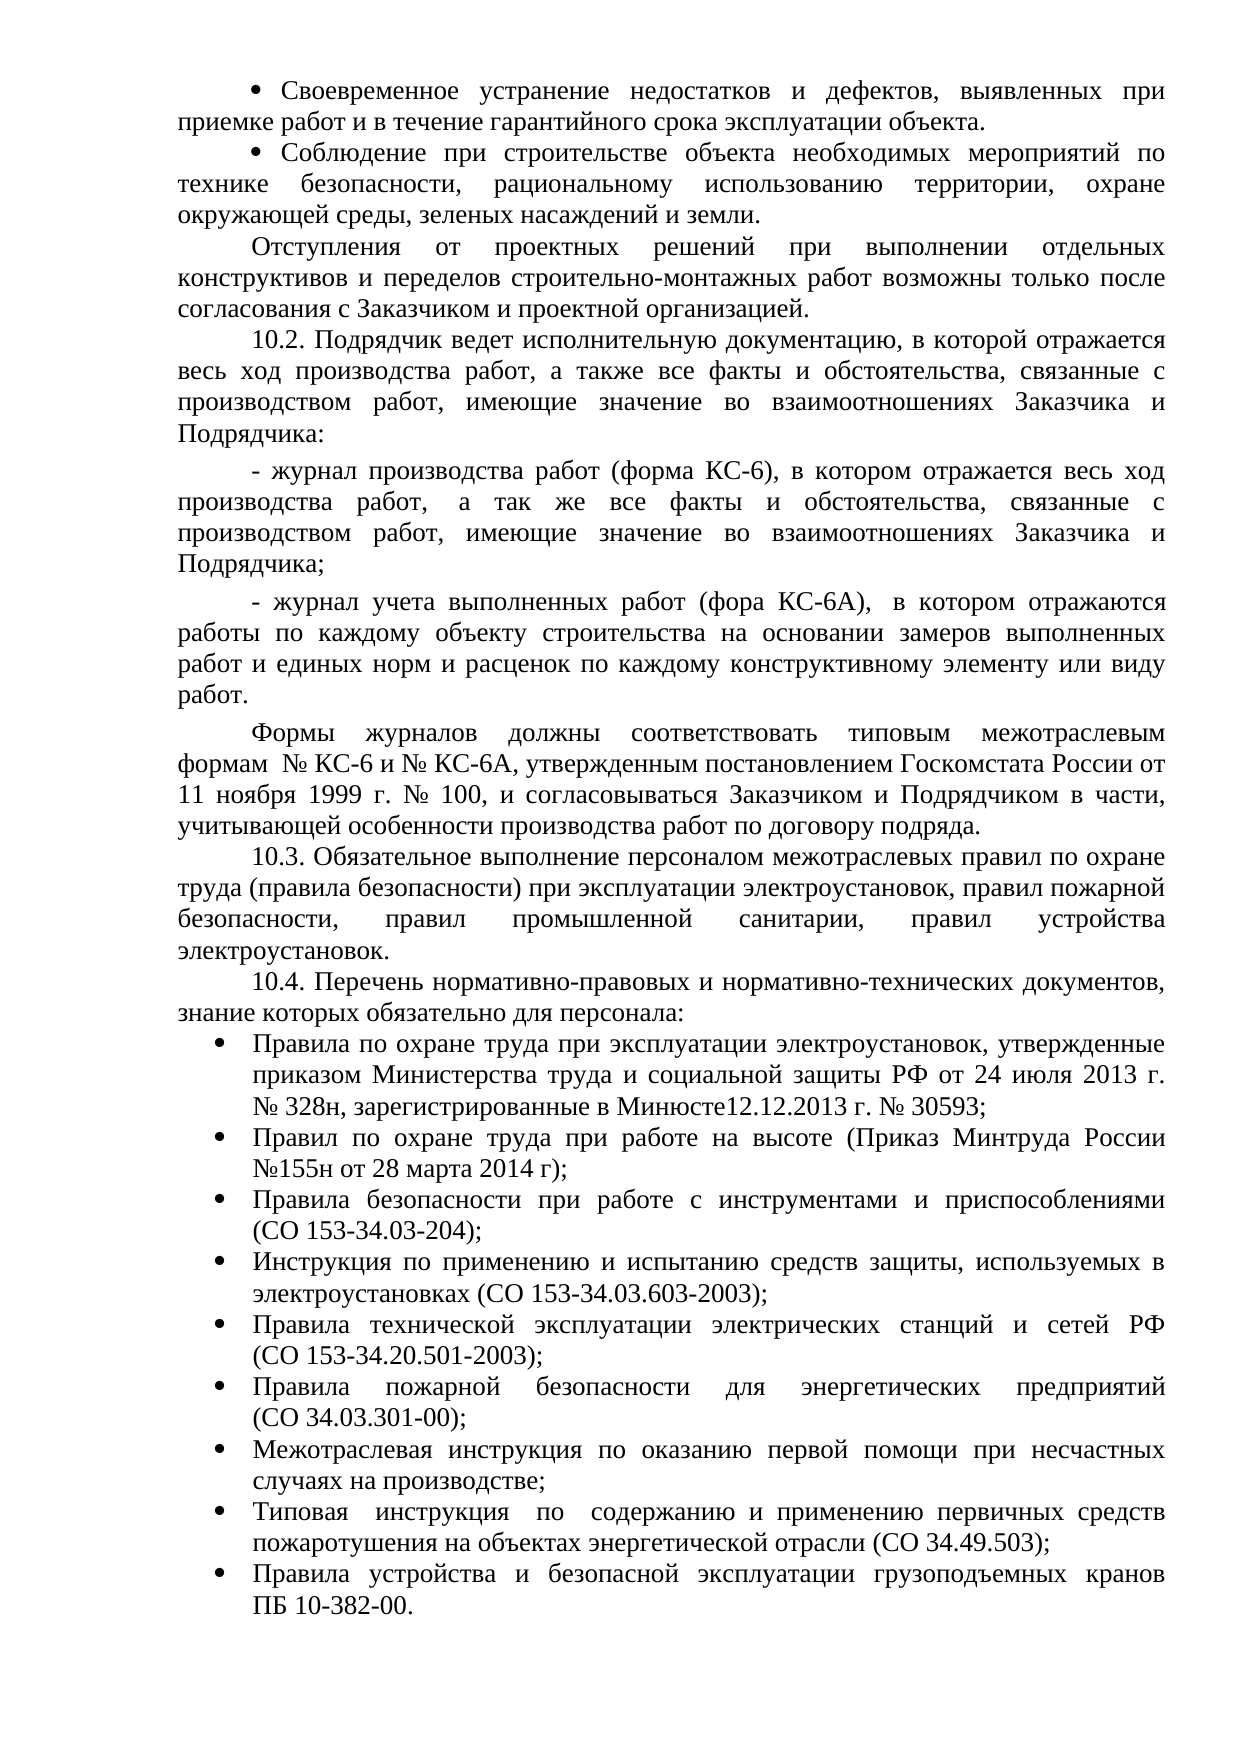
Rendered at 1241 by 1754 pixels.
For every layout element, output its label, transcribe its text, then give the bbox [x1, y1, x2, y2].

list Соблюдение при строительстве объекта необходимых мероприятий по технике безопасности, рациональному использованию территории, охране окружающей среды, зеленых насаждений и земли. [177, 136, 1167, 230]
text - журнал учета выполненных работ (фора КС-6А), в котором отражаются работы по каждому объекту строительства на основании замеров выполненных работ и единых норм и расценок по каждому конструктивному элементу или виду работ. [177, 585, 1167, 709]
list Правила безопасности при работе с инструментами и приспособлениями (СО 153-34.03-204); [215, 1183, 1167, 1246]
list Межотраслевая инструкция по оказанию первой помощи при несчастных случаях на производстве; [215, 1433, 1167, 1495]
list Своевременное устранение недостатков и дефектов, выявленных при приемке работ и в течение гарантийного срока эксплуатации объекта. [177, 74, 1167, 136]
list Правил по охране труда при работе на высоте (Приказ Минтруда России №155н от 28 марта 2014 г); [215, 1121, 1167, 1183]
list Инструкция по применению и испытанию средств защиты, используемых в электроустановках (СО 153-34.03.603-2003); [215, 1246, 1167, 1308]
list Правила пожарной безопасности для энергетических предприятий (СО 34.03.301-00); [215, 1370, 1167, 1433]
list Типовая инструкция по содержанию и применению первичных средств пожаротушения на объектах энергетической отрасли (СО 34.49.503); [215, 1495, 1167, 1557]
text 10.3. Обязательное выполнение персоналом межотраслевых правил по охране труда (правила безопасности) при эксплуатации электроустановок, правил пожарной безопасности, правил промышленной санитарии, правил устройства электроустановок. [177, 840, 1167, 965]
text Формы журналов должны соответствовать типовым межотраслевым формам № КС-6 и № КС-6А, утвержденным постановлением Госкомстата России от 11 ноября 1999 г. № 100, и согласовываться Заказчиком и Подрядчиком в части, учитывающей особенности производства работ по договору подряда. [177, 716, 1167, 840]
list Правила по охране труда при эксплуатации электроустановок, утвержденные приказом Министерства труда и социальной защиты РФ от 24 июля 2013 г. № 328н, зарегистрированные в Минюсте12.12.2013 г. № 30593; [215, 1027, 1167, 1121]
list Правила технической эксплуатации электрических станций и сетей РФ (СО 153-34.20.501-2003); [215, 1308, 1167, 1370]
list Правила устройства и безопасной эксплуатации грузоподъемных кранов ПБ 10-382-00. [215, 1557, 1167, 1620]
text 10.2. Подрядчик ведет исполнительную документацию, в которой отражается весь ход производства работ, а также все факты и обстоятельства, связанные с производством работ, имеющие значение во взаимоотношениях Заказчика и Подрядчика: [177, 323, 1167, 448]
text Отступления от проектных решений при выполнении отдельных конструктивов и переделов строительно-монтажных работ возможны только после согласования с Заказчиком и проектной организацией. [177, 230, 1167, 323]
text 10.4. Перечень нормативно-правовых и нормативно-технических документов, знание которых обязательно для персонала: [177, 965, 1167, 1027]
text - журнал производства работ (форма КС-6), в котором отражается весь ход производства работ, а так же все факты и обстоятельства, связанные с производством работ, имеющие значение во взаимоотношениях Заказчика и Подрядчика; [177, 454, 1167, 579]
